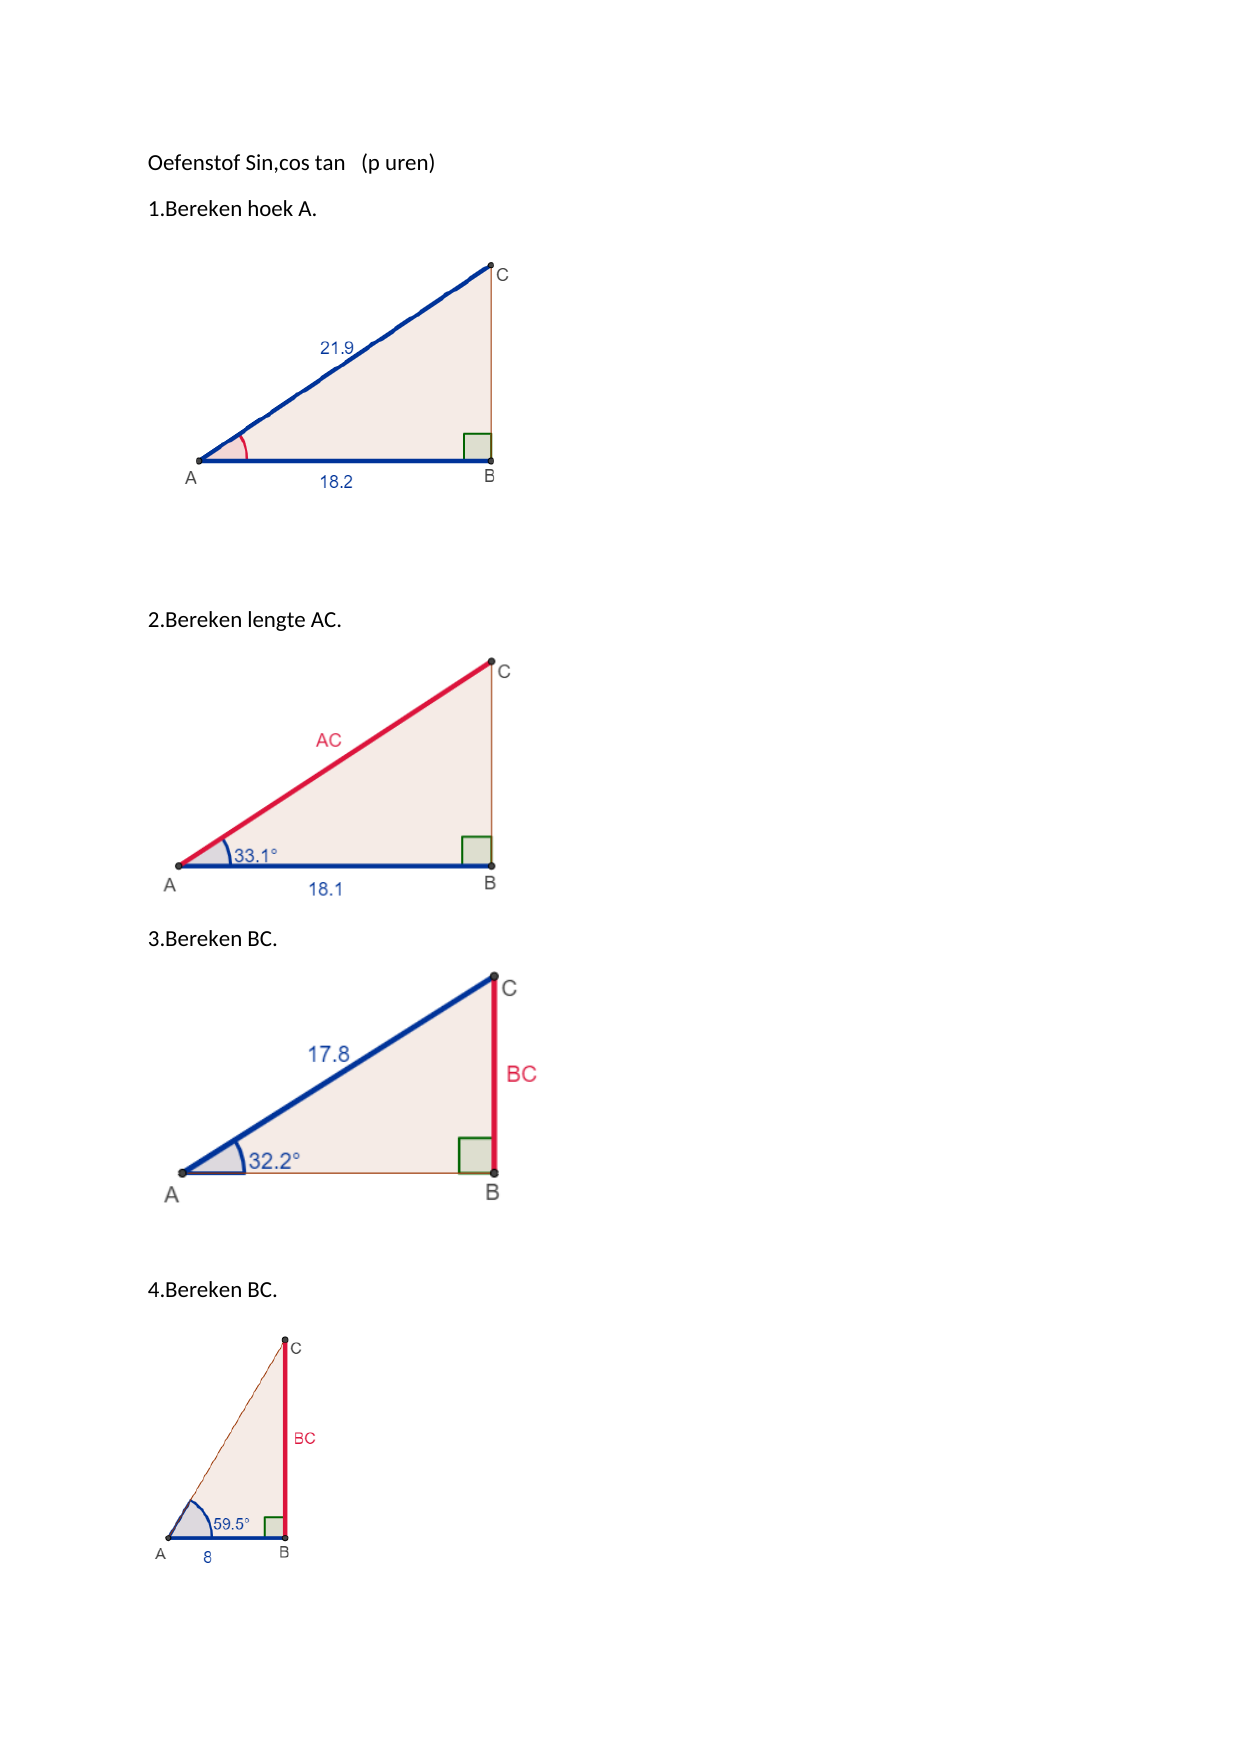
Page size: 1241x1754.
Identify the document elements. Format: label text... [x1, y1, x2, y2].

picture [147, 241, 543, 493]
picture [147, 651, 540, 906]
picture [147, 971, 551, 1210]
text 4.Bereken BC. [148, 1276, 1093, 1303]
picture [147, 1322, 345, 1578]
text Oefenstof Sin,cos tan (p uren) [148, 148, 1093, 176]
text 3.Bereken BC. [148, 924, 1093, 952]
text 2.Bereken lengte AC. [148, 605, 1093, 633]
text 1.Bereken hoek A. [148, 194, 1093, 222]
